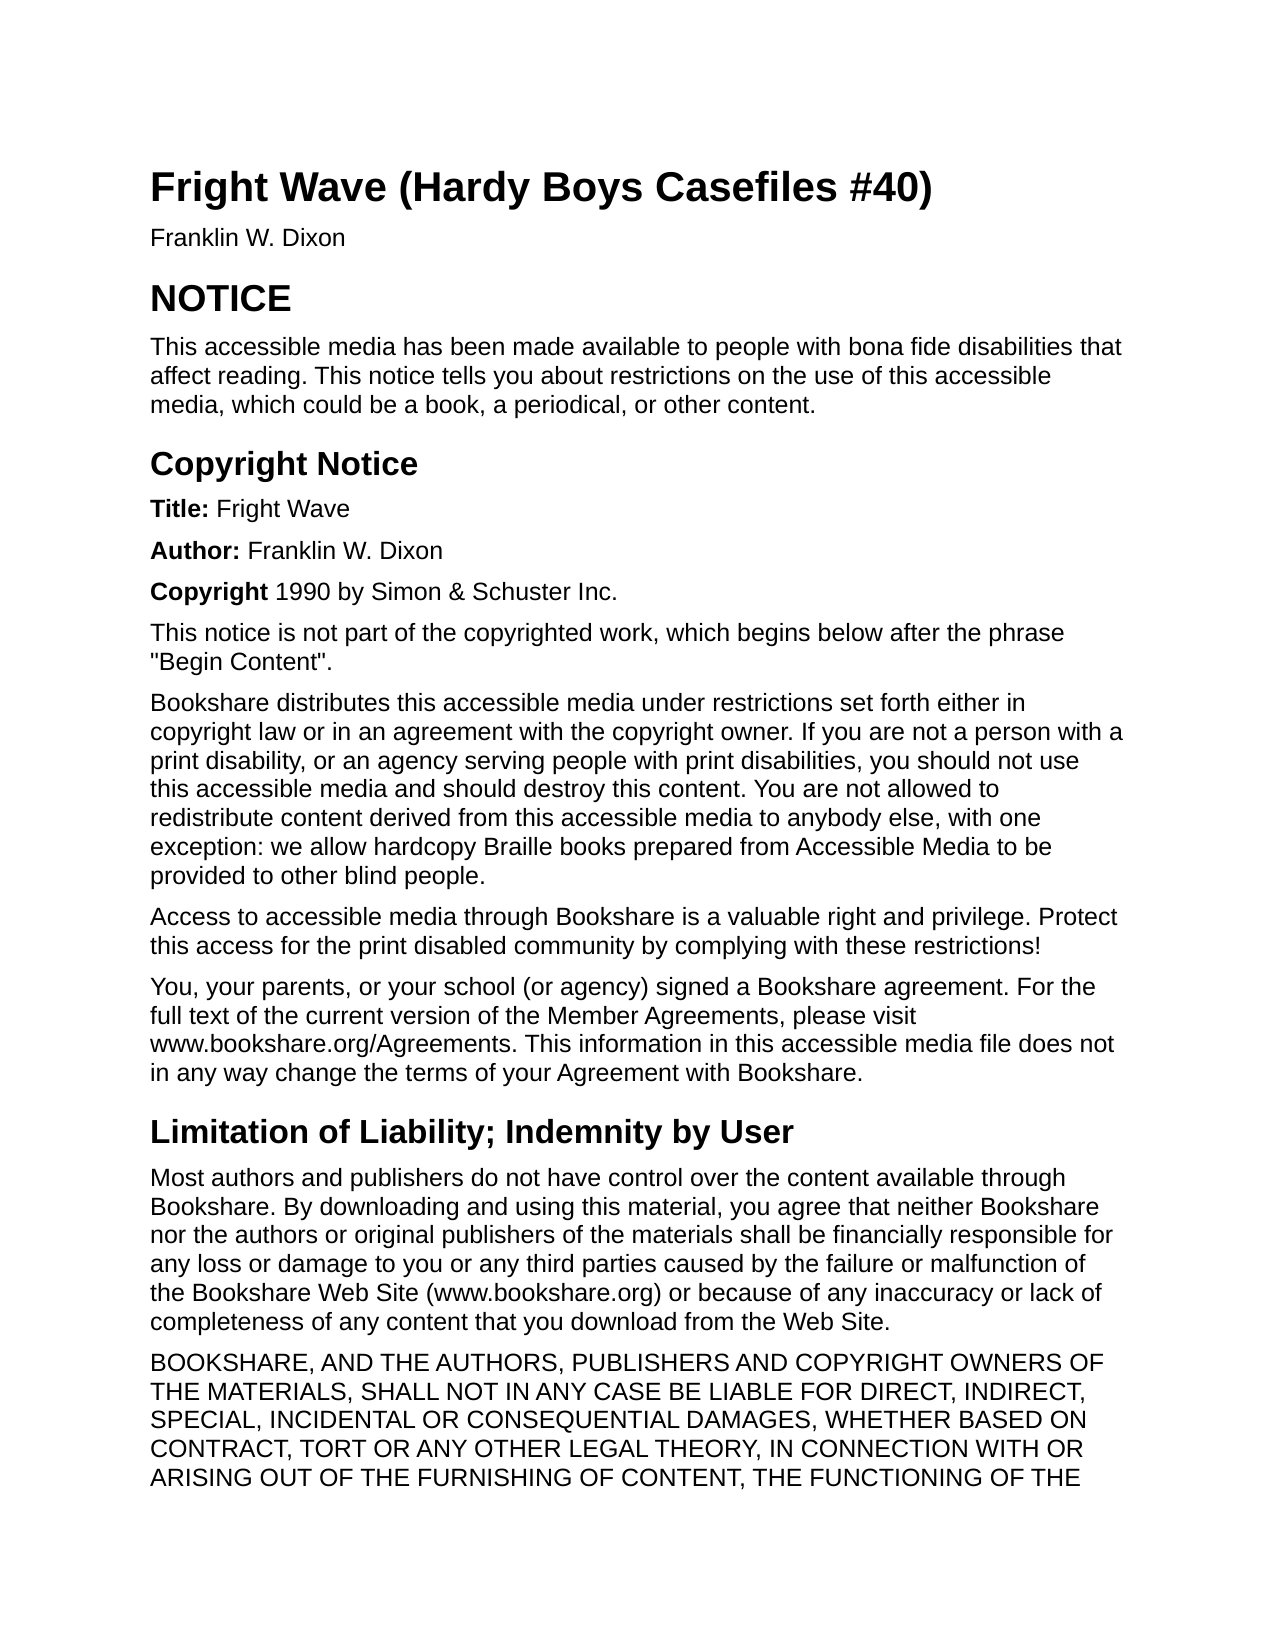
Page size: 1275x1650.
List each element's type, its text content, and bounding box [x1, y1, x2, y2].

text Franklin W. Dixon [150, 223, 1125, 252]
title Fright Wave (Hardy Boys Casefiles #40) [150, 162, 1125, 210]
subtitle Copyright Notice [150, 443, 1125, 482]
subtitle Limitation of Liability; Indemnity by User [150, 1112, 1125, 1150]
subtitle NOTICE [150, 277, 1125, 320]
